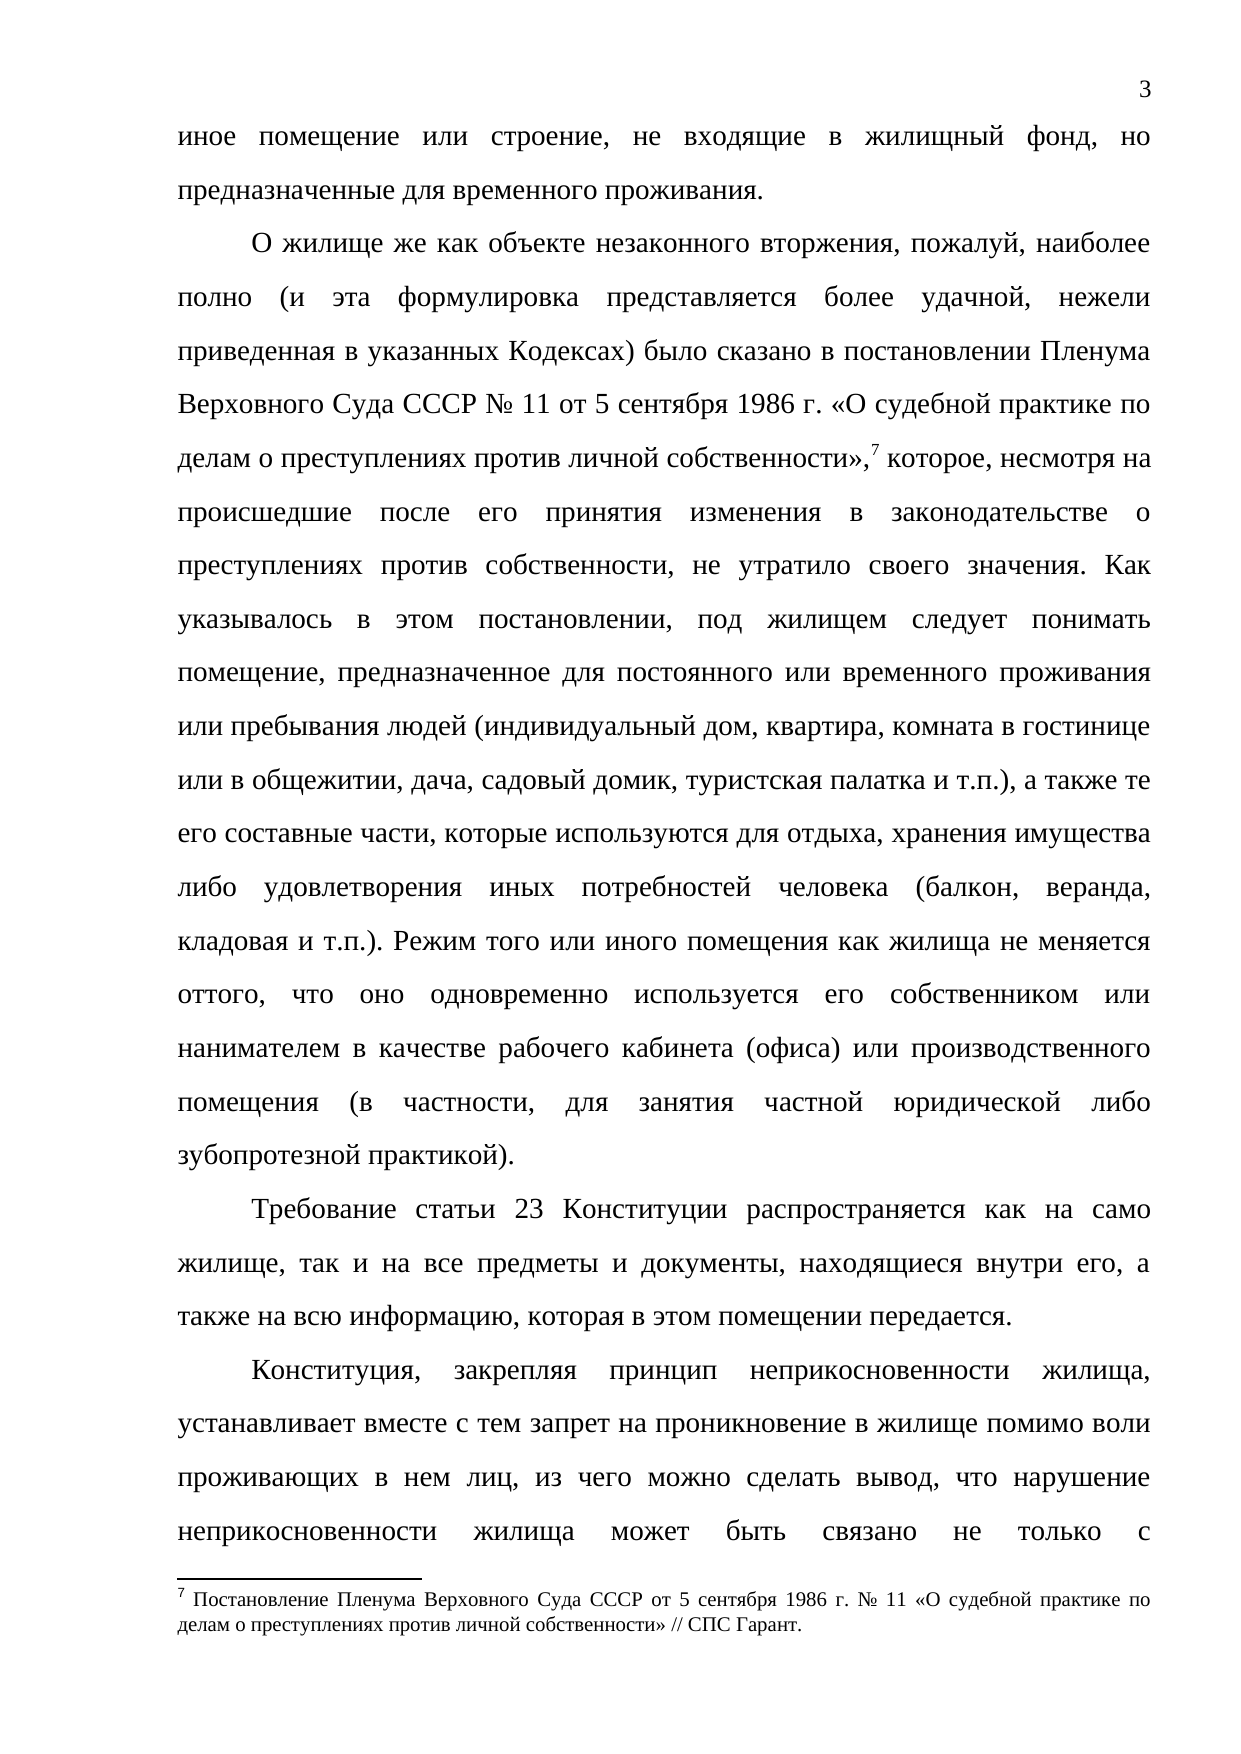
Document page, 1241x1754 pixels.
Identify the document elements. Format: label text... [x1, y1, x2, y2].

text Требование статьи 23 Конституции распространяется как на само жилище, так и на все предметы и документы, находящиеся внутри его, а также на всю информацию, которая в этом помещении передается. [177, 1191, 1152, 1332]
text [177, 118, 1152, 205]
text О жилище же как объекте незаконного вторжения, пожалуй, наиболее полно (и эта формулировка представляется более удачной, нежели приведенная в указанных Кодексах) было сказано в постановлении Пленума Верховного Суда СССР № 11 от 5 сентября 1986 г. «О судебной практике по делам о преступлениях против личной собственности», которое, несмотря на происшедшие после его принятия изменения в законодательстве о преступлениях против собственности, не утратило своего значения. Как указывалось в этом постановлении, под жилищем следует понимать помещение, предназначенное для постоянного или временного проживания или пребывания людей (индивидуальный дом, квартира, комната в гостинице или в общежитии, дача, садовый домик, туристская палатка и т.п.), а также те его составные части, которые используются для отдыха, хранения имущества либо удовлетворения иных потребностей человека (балкон, веранда, кладовая и т.п.). Режим того или иного помещения как жилища не меняется оттого, что оно одновременно используется его собственником или нанимателем в качестве рабочего кабинета (офиса) или производственного помещения (в частности, для занятия частной юридической либо зубопротезной практикой). [177, 225, 1152, 1171]
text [177, 1352, 1152, 1546]
